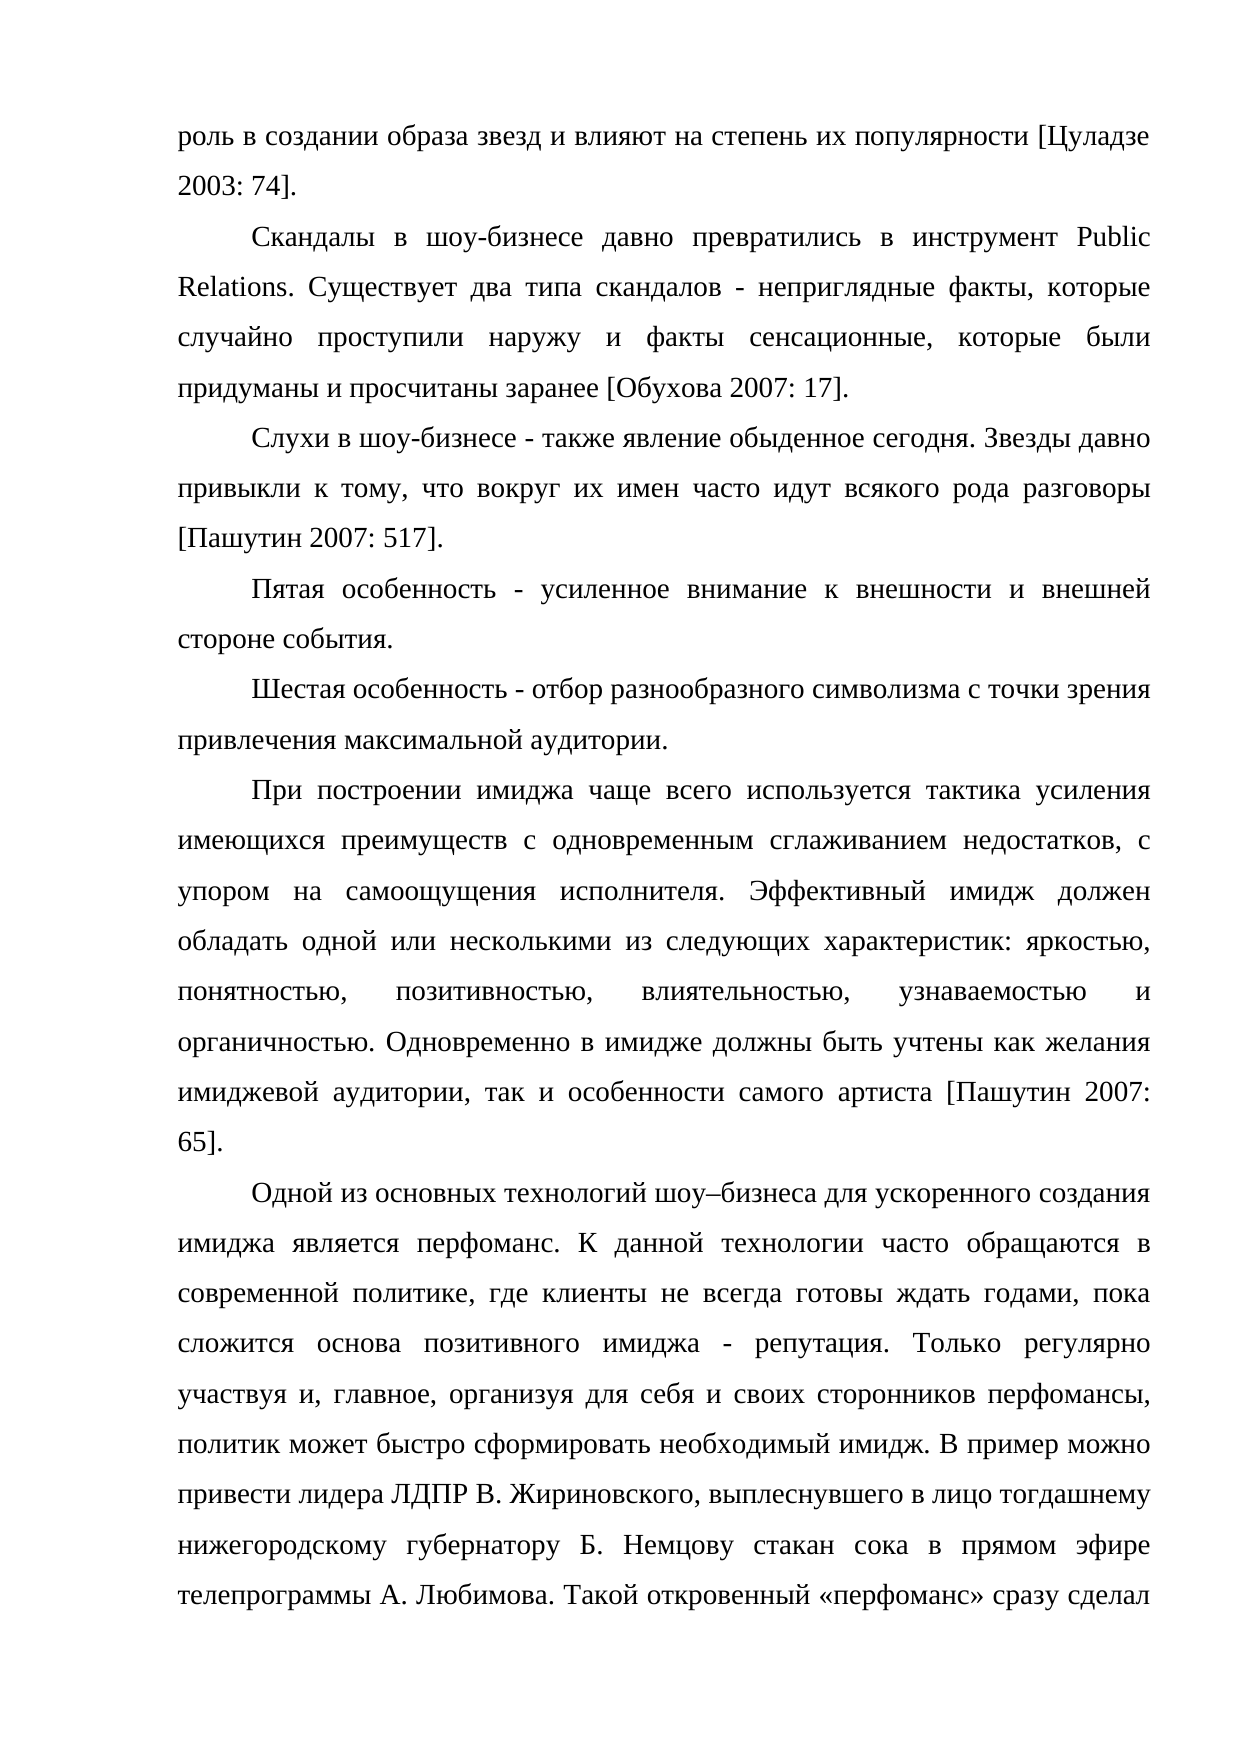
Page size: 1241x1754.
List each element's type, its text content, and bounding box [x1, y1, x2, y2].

text Пятая особенность - усиленное внимание к внешности и внешней стороне события. [177, 571, 1152, 655]
text Скандалы в шоу-бизнесе давно превратились в инструмент Public Relations. Существует два типа скандалов - неприглядные факты, которые случайно проступили наружу и факты сенсационные, которые были придуманы и просчитаны заранее [Обухова 2007: 17]. [177, 219, 1152, 403]
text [177, 1175, 1152, 1611]
text Шестая особенность - отбор разнообразного символизма с точки зрения привлечения максимальной аудитории. [177, 672, 1152, 755]
text Слухи в шоу-бизнесе - также явление обыденное сегодня. Звезды давно привыкли к тому, что вокруг их имен часто идут всякого рода разговоры [Пашутин 2007: 517]. [177, 420, 1152, 554]
text При построении имиджа чаще всего используется тактика усиления имеющихся преимуществ с одновременным сглаживанием недостатков, с упором на самоощущения исполнителя. Эффективный имидж должен обладать одной или несколькими из следующих характеристик: яркостью, понятностью, позитивностью, влиятельностью, узнаваемостью и органичностью. Одновременно в имидже должны быть учтены как желания имиджевой аудитории, так и особенности самого артиста [Пашутин 2007: 65]. [177, 772, 1152, 1158]
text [177, 118, 1152, 202]
